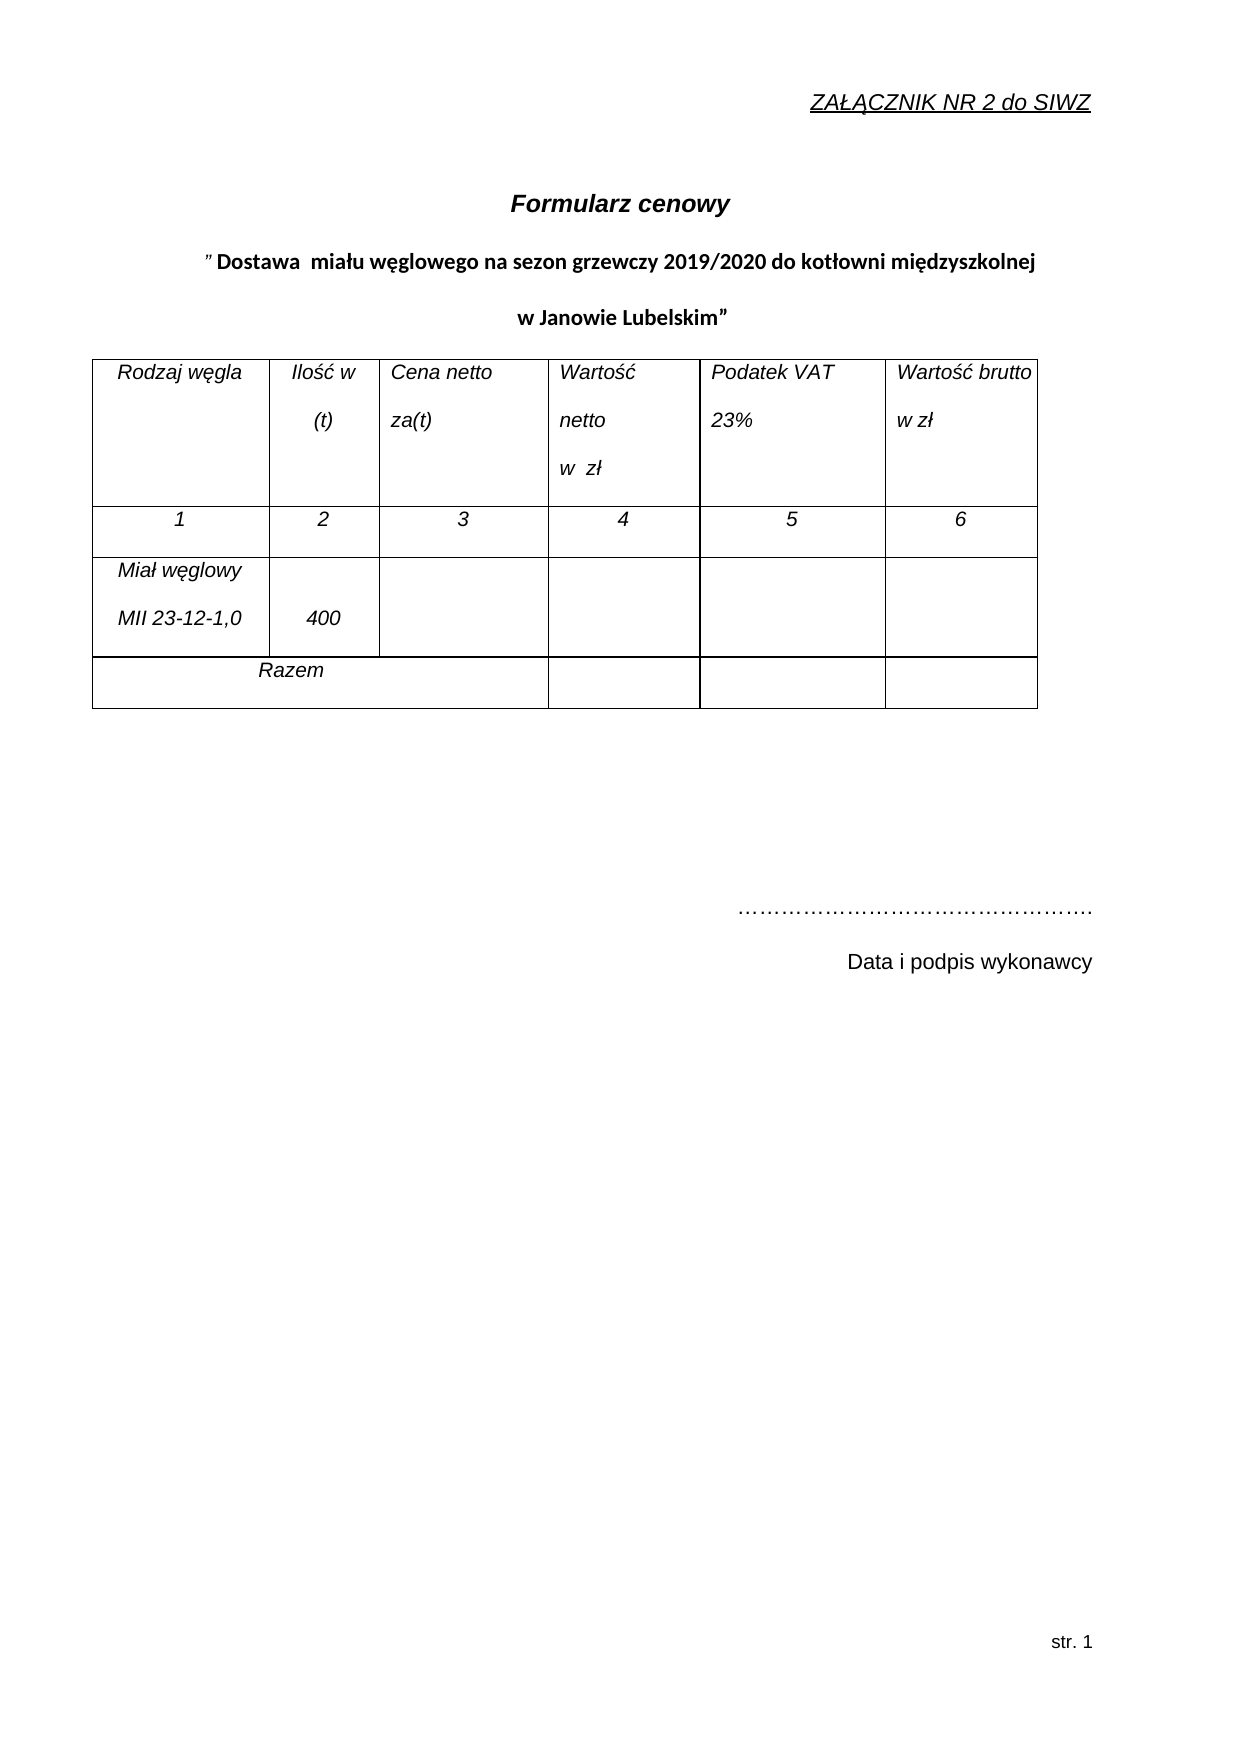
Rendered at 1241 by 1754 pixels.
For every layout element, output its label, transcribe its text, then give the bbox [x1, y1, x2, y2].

table_cell [886, 658, 1037, 708]
text Data i podpis wykonawcy [148, 949, 1093, 974]
text …………………………………………. [148, 894, 1093, 919]
table_cell [549, 658, 699, 708]
table_cell [549, 558, 699, 656]
table_header Wartość netto w zł [549, 360, 699, 506]
text ZAŁĄCZNIK NR 2 do SIWZ [148, 89, 1093, 115]
table_header Rodzaj węgla [93, 360, 269, 506]
text Formularz cenowy [148, 189, 1093, 218]
table_cell 400 [270, 558, 379, 656]
table_cell 6 [886, 507, 1037, 557]
table_cell [701, 558, 885, 656]
text w Janowie Lubelskim” [148, 303, 1093, 331]
table_header Ilość w (t) [270, 360, 379, 506]
table_cell 5 [701, 507, 885, 557]
table_header Cena netto za(t) [380, 360, 548, 506]
table_header Wartość brutto w zł [886, 360, 1037, 506]
table_cell Razem [93, 658, 548, 708]
table_cell [380, 558, 548, 656]
text ” Dostawa miału węglowego na sezon grzewczy 2019/2020 do kotłowni międzyszkolnej [148, 247, 1093, 275]
table_cell Miał węglowy MII 23-12-1,0 [93, 558, 269, 656]
table_cell [701, 658, 885, 708]
table_header Podatek VAT 23% [701, 360, 885, 506]
table_cell 1 [93, 507, 269, 557]
table_cell [886, 558, 1037, 656]
table_cell 3 [380, 507, 548, 557]
table_cell 4 [549, 507, 699, 557]
table_cell 2 [270, 507, 379, 557]
